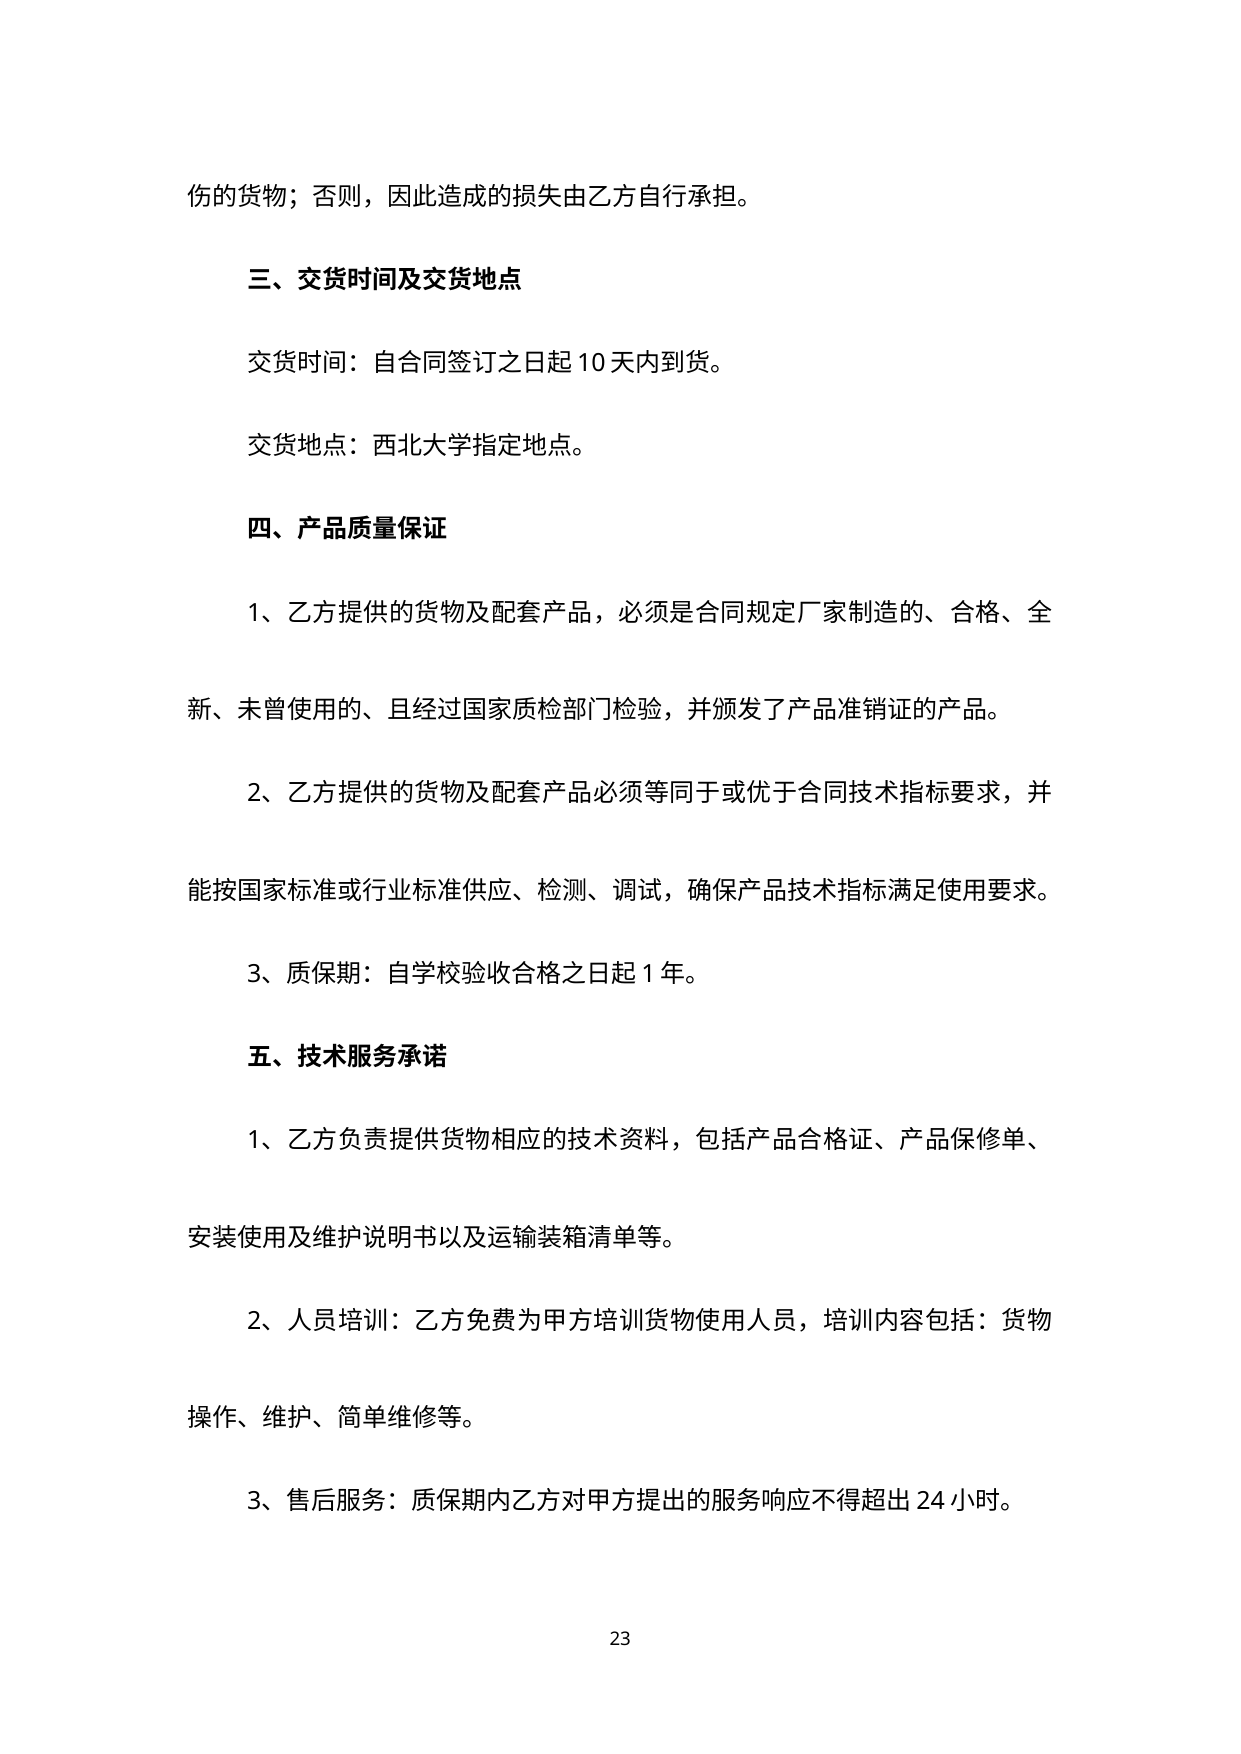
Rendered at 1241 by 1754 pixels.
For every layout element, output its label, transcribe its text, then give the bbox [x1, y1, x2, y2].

text 交货地点：西北大学指定地点。 [187, 411, 1053, 476]
text 四、产品质量保证 [187, 494, 1053, 559]
text 三、交货时间及交货地点 [187, 245, 1053, 310]
text 2、乙方提供的货物及配套产品必须等同于或优于合同技术指标要求，并能按国家标准或行业标准供应、检测、调试，确保产品技术指标满足使用要求。 [187, 758, 1053, 921]
text 1、乙方提供的货物及配套产品，必须是合同规定厂家制造的、合格、全新、未曾使用的、且经过国家质检部门检验，并颁发了产品准销证的产品。 [187, 578, 1053, 740]
text 1、乙方负责提供货物相应的技术资料，包括产品合格证、产品保修单、安装使用及维护说明书以及运输装箱清单等。 [187, 1105, 1053, 1268]
text 2、人员培训：乙方免费为甲方培训货物使用人员，培训内容包括：货物操作、维护、简单维修等。 [187, 1286, 1053, 1448]
text 交货时间：自合同签订之日起10天内到货。 [187, 328, 1053, 393]
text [187, 162, 1053, 227]
text 3、质保期：自学校验收合格之日起1年。 [187, 939, 1053, 1004]
text 3、售后服务：质保期内乙方对甲方提出的服务响应不得超出24小时。 [187, 1466, 1053, 1531]
text 五、技术服务承诺 [187, 1022, 1053, 1087]
